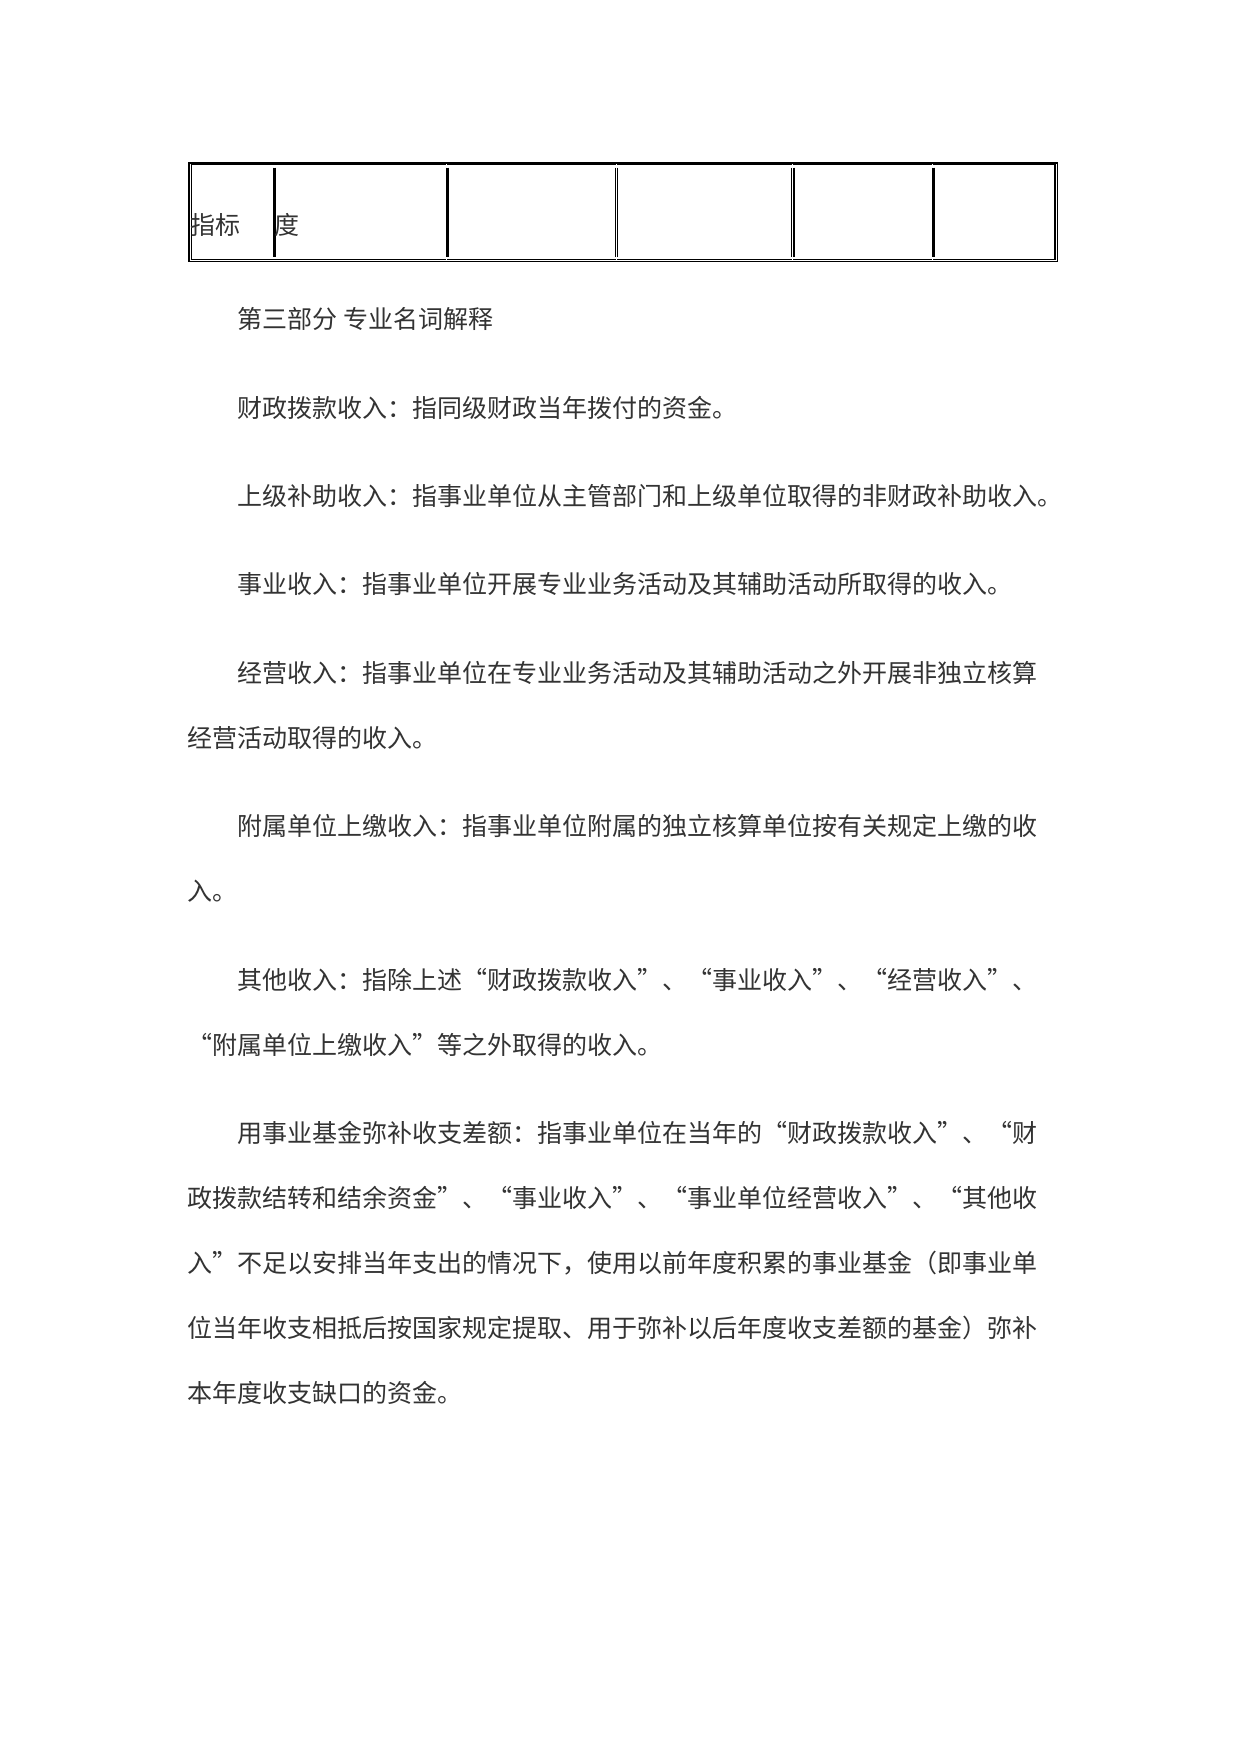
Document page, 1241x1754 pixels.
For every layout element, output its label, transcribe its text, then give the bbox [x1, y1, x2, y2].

text 第三部分 专业名词解释 [187, 285, 1053, 350]
text 上级补助收入：指事业单位从主管部门和上级单位取得的非财政补助收入。 [187, 462, 1053, 527]
text 经营收入：指事业单位在专业业务活动及其辅助活动之外开展非独立核算经营活动取得的收入。 [187, 639, 1053, 769]
text 事业收入：指事业单位开展专业业务活动及其辅助活动所取得的收入。 [187, 551, 1053, 616]
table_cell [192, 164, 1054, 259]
text 用事业基金弥补收支差额：指事业单位在当年的“财政拨款收入”、“财政拨款结转和结余资金”、“事业收入”、“事业单位经营收入”、“其他收入”不足以安排当年支出的情况下，使用以前年度积累的事业基金（即事业单位当年收支相抵后按国家规定提取、用于弥补以后年度收支差额的基金）弥补本年度收支缺口的资金。 [187, 1099, 1053, 1424]
text 附属单位上缴收入：指事业单位附属的独立核算单位按有关规定上缴的收入。 [187, 792, 1053, 922]
text 其他收入：指除上述“财政拨款收入”、“事业收入”、“经营收入”、“附属单位上缴收入”等之外取得的收入。 [187, 946, 1053, 1076]
text 财政拨款收入：指同级财政当年拨付的资金。 [187, 374, 1053, 439]
